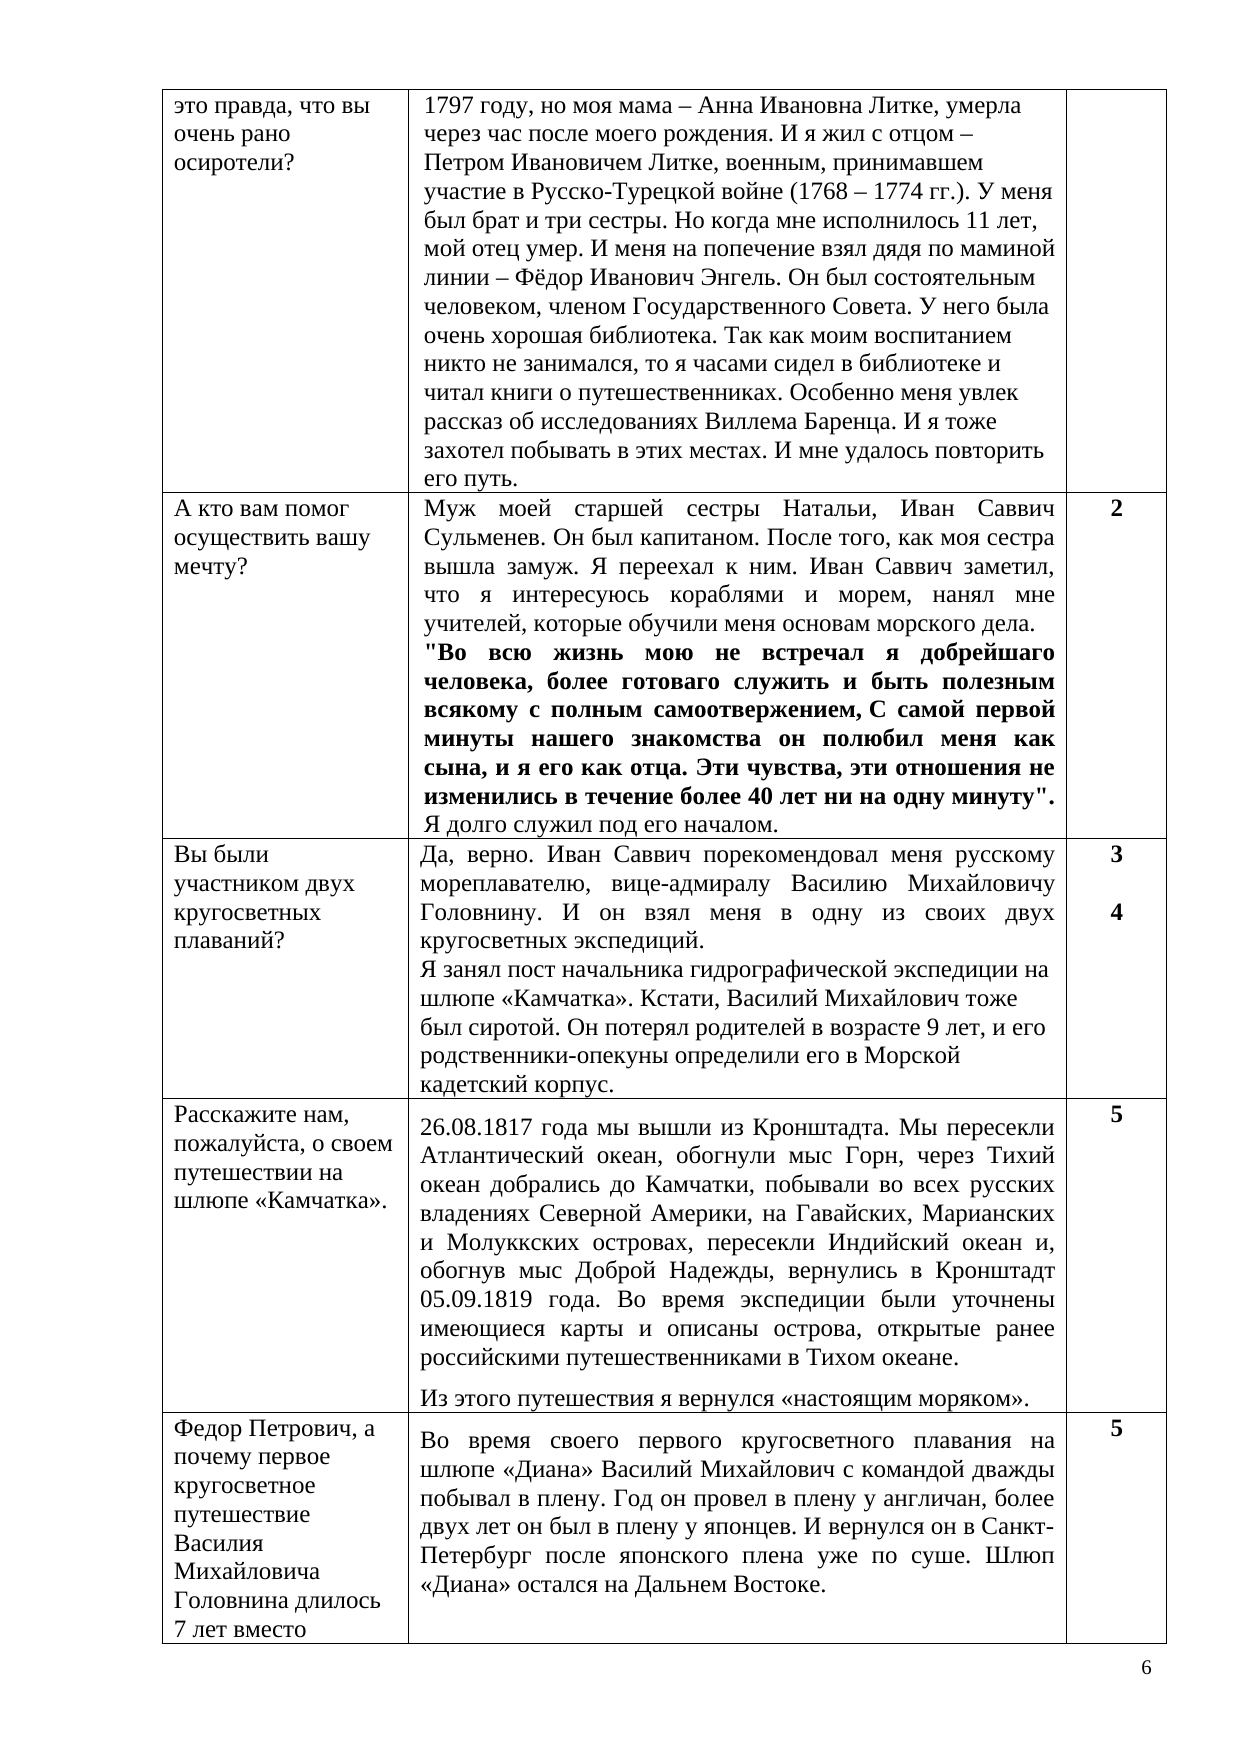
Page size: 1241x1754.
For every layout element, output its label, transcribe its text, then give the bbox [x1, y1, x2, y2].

table_cell 5 [1067, 1413, 1166, 1643]
table_cell Муж моей старшей сестры Натальи, Иван Саввич Сульменев. Он был капитаном. После того, как моя сестра вышла замуж. Я переехал к ним. Иван Саввич заметил, что я интересуюсь кораблями и морем, нанял мне учителей, которые обучили меня основам морского дела. "Во всю жизнь мою не встречал я добрейшаго человека, более готоваго служить и быть полезным всякому с полным самоотвержением, С самой первой минуты нашего знакомства он полюбил меня как сына, и я его как отца. Эти чувства, эти отношения не изменились в течение более 40 лет ни на одну минуту". Я долго служил под его началом. [409, 493, 1066, 838]
table_cell 3 4 [1067, 839, 1166, 1098]
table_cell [163, 1413, 408, 1643]
table_cell Вы были участником двух кругосветных плаваний? [163, 839, 408, 1098]
table_cell Да, верно. Иван Саввич порекомендовал меня русскому мореплавателю, вице-адмиралу Василию Михайловичу Головнину. И он взял меня в одну из своих двух кругосветных экспедиций. Я занял пост начальника гидрографической экспедиции на шлюпе «Камчатка». Кстати, Василий Михайлович тоже был сиротой. Он потерял родителей в возрасте 9 лет, и его родственники-опекуны определили его в Морской кадетский корпус. [409, 839, 1066, 1098]
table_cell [163, 90, 408, 492]
table_cell 1 [1067, 90, 1166, 492]
table_cell Расскажите нам, пожалуйста, о своем путешествии на шлюпе «Камчатка». [163, 1099, 408, 1412]
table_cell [409, 1413, 1066, 1643]
table_cell 26.08.1817 года мы вышли из Кронштадта. Мы пересекли Атлантический океан, обогнули мыс Горн, через Тихий океан добрались до Камчатки, побывали во всех русских владениях Северной Америки, на Гавайских, Марианских и Молуккских островах, пересекли Индийский океан и, обогнув мыс Доброй Надежды, вернулись в Кронштадт 05.09.1819 года. Во время экспедиции были уточнены имеющиеся карты и описаны острова, открытые ранее российскими путешественниками в Тихом океане. Из этого путешествия я вернулся «настоящим моряком». [409, 1099, 1066, 1412]
table_cell 5 [1067, 1099, 1166, 1412]
table_cell А кто вам помог осуществить вашу мечту? [163, 493, 408, 838]
table_cell 2 [1067, 493, 1166, 838]
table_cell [409, 90, 1066, 492]
